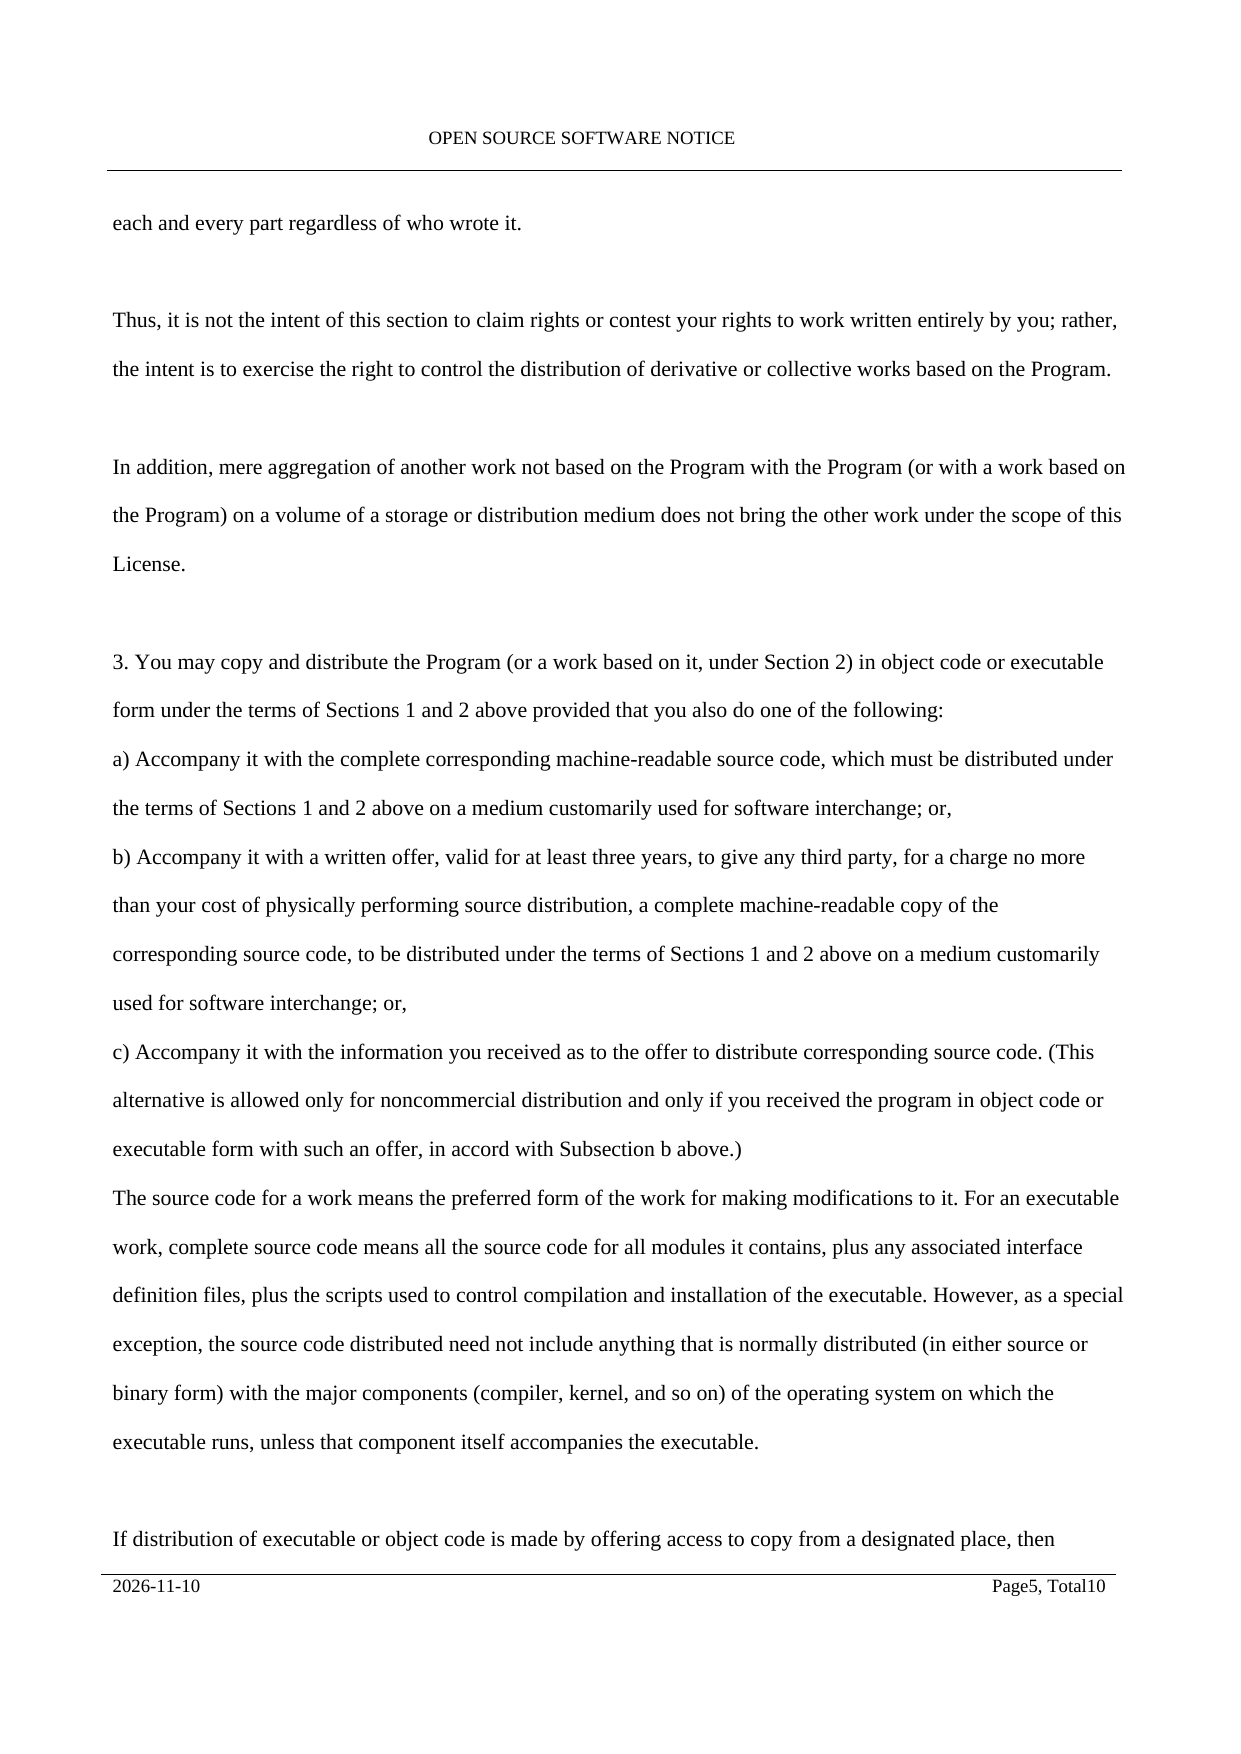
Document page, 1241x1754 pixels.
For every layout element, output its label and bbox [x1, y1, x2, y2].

text [112, 206, 1128, 1555]
